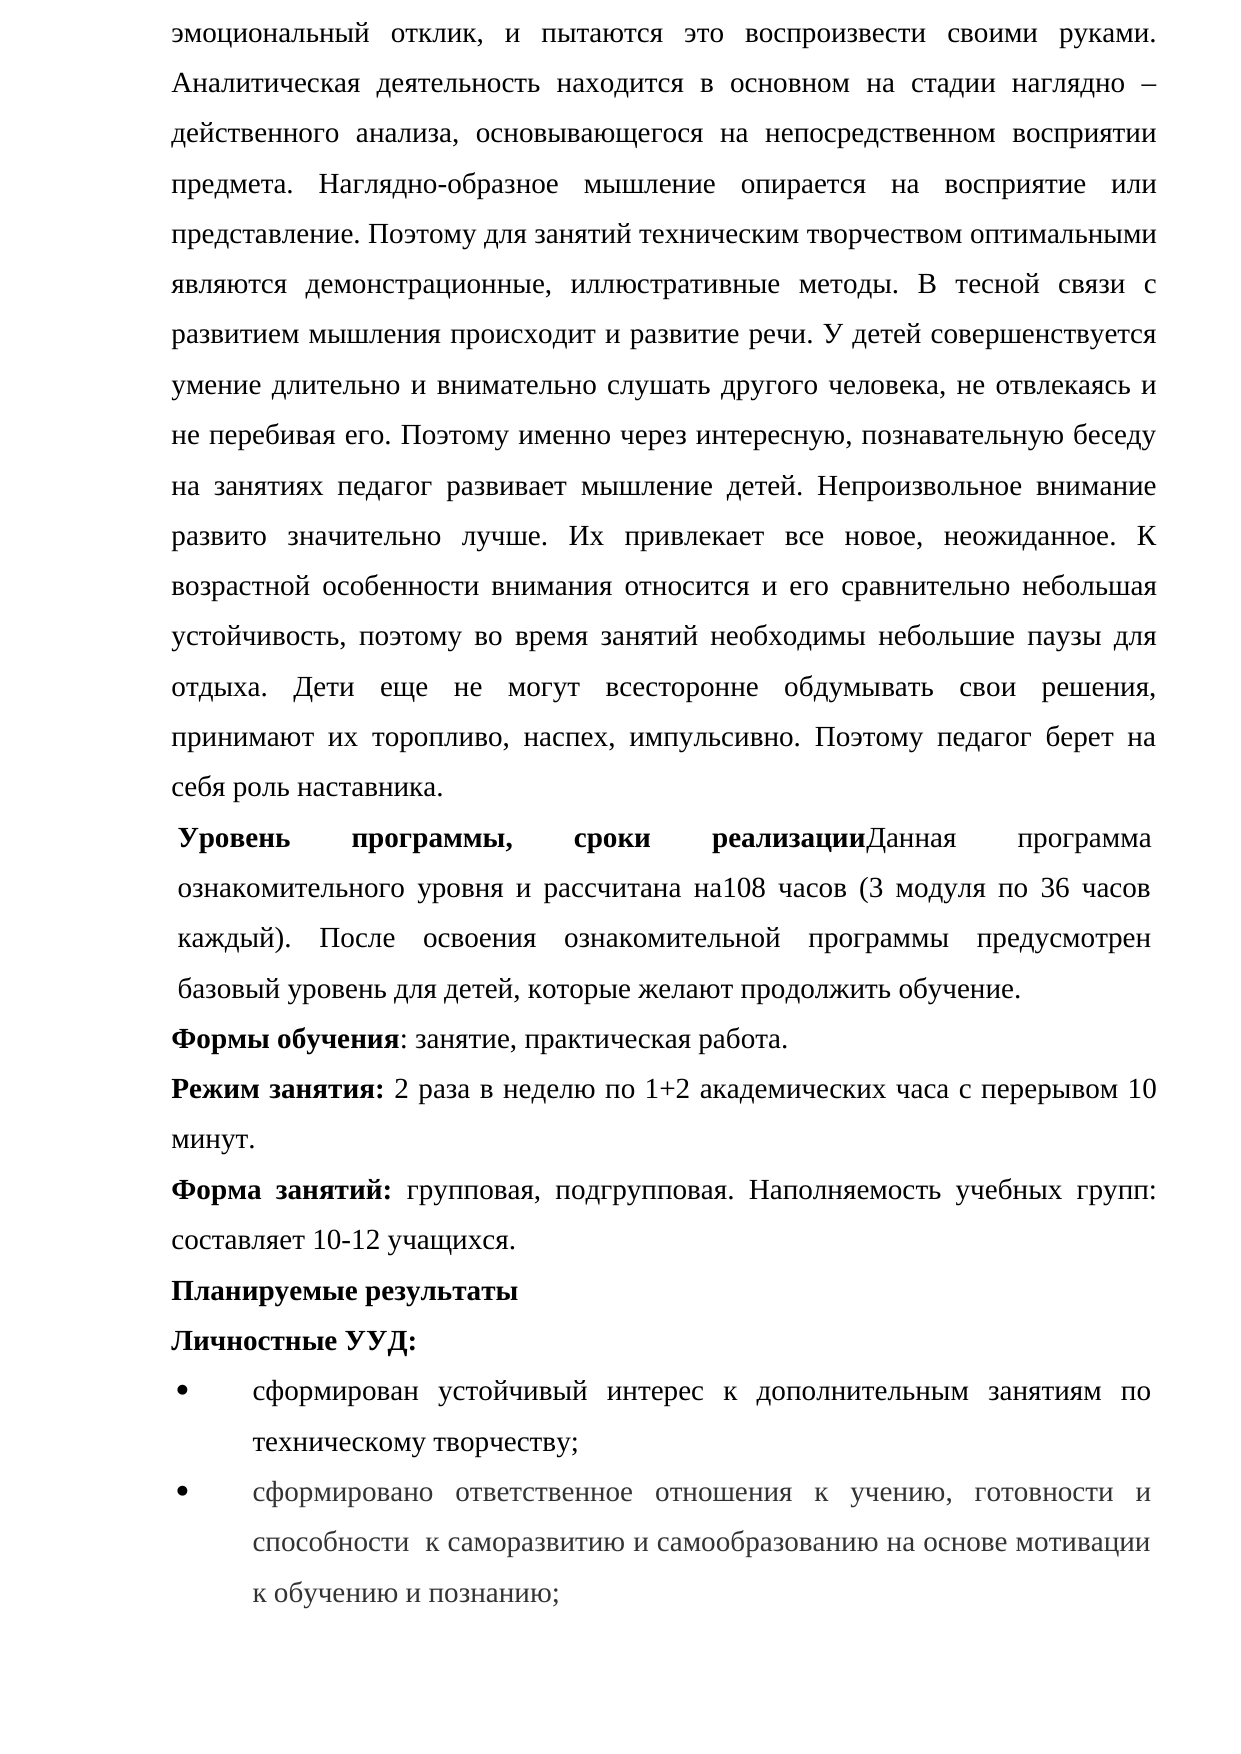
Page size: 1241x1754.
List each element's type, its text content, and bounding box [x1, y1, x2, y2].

text Уровень программы, сроки реализацииДанная программа ознакомительного уровня и рассчитана на108 часов (3 модуля по 36 часов каждый). После освоения ознакомительной программы предусмотрен базовый уровень для детей, которые желают продолжить обучение. [177, 820, 1152, 1004]
text Режим занятия: 2 раза в неделю по 1+2 академических часа с перерывом 10 минут. [171, 1071, 1158, 1155]
text Личностные УУД: [171, 1323, 1158, 1356]
list сформировано ответственное отношения к учению, готовности и способности к саморазвитию и самообразованию на основе мотивации к обучению и познанию; [177, 1474, 1152, 1608]
text Формы обучения: занятие, практическая работа. [171, 1021, 1158, 1054]
list Планируемые результаты [171, 1273, 1158, 1306]
text Форма занятий: групповая, подгрупповая. Наполняемость учебных групп: составляет 10-12 учащихся. [171, 1172, 1158, 1256]
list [171, 15, 1158, 803]
list сформирован устойчивый интерес к дополнительным занятиям по техническому творчеству; [177, 1373, 1152, 1457]
